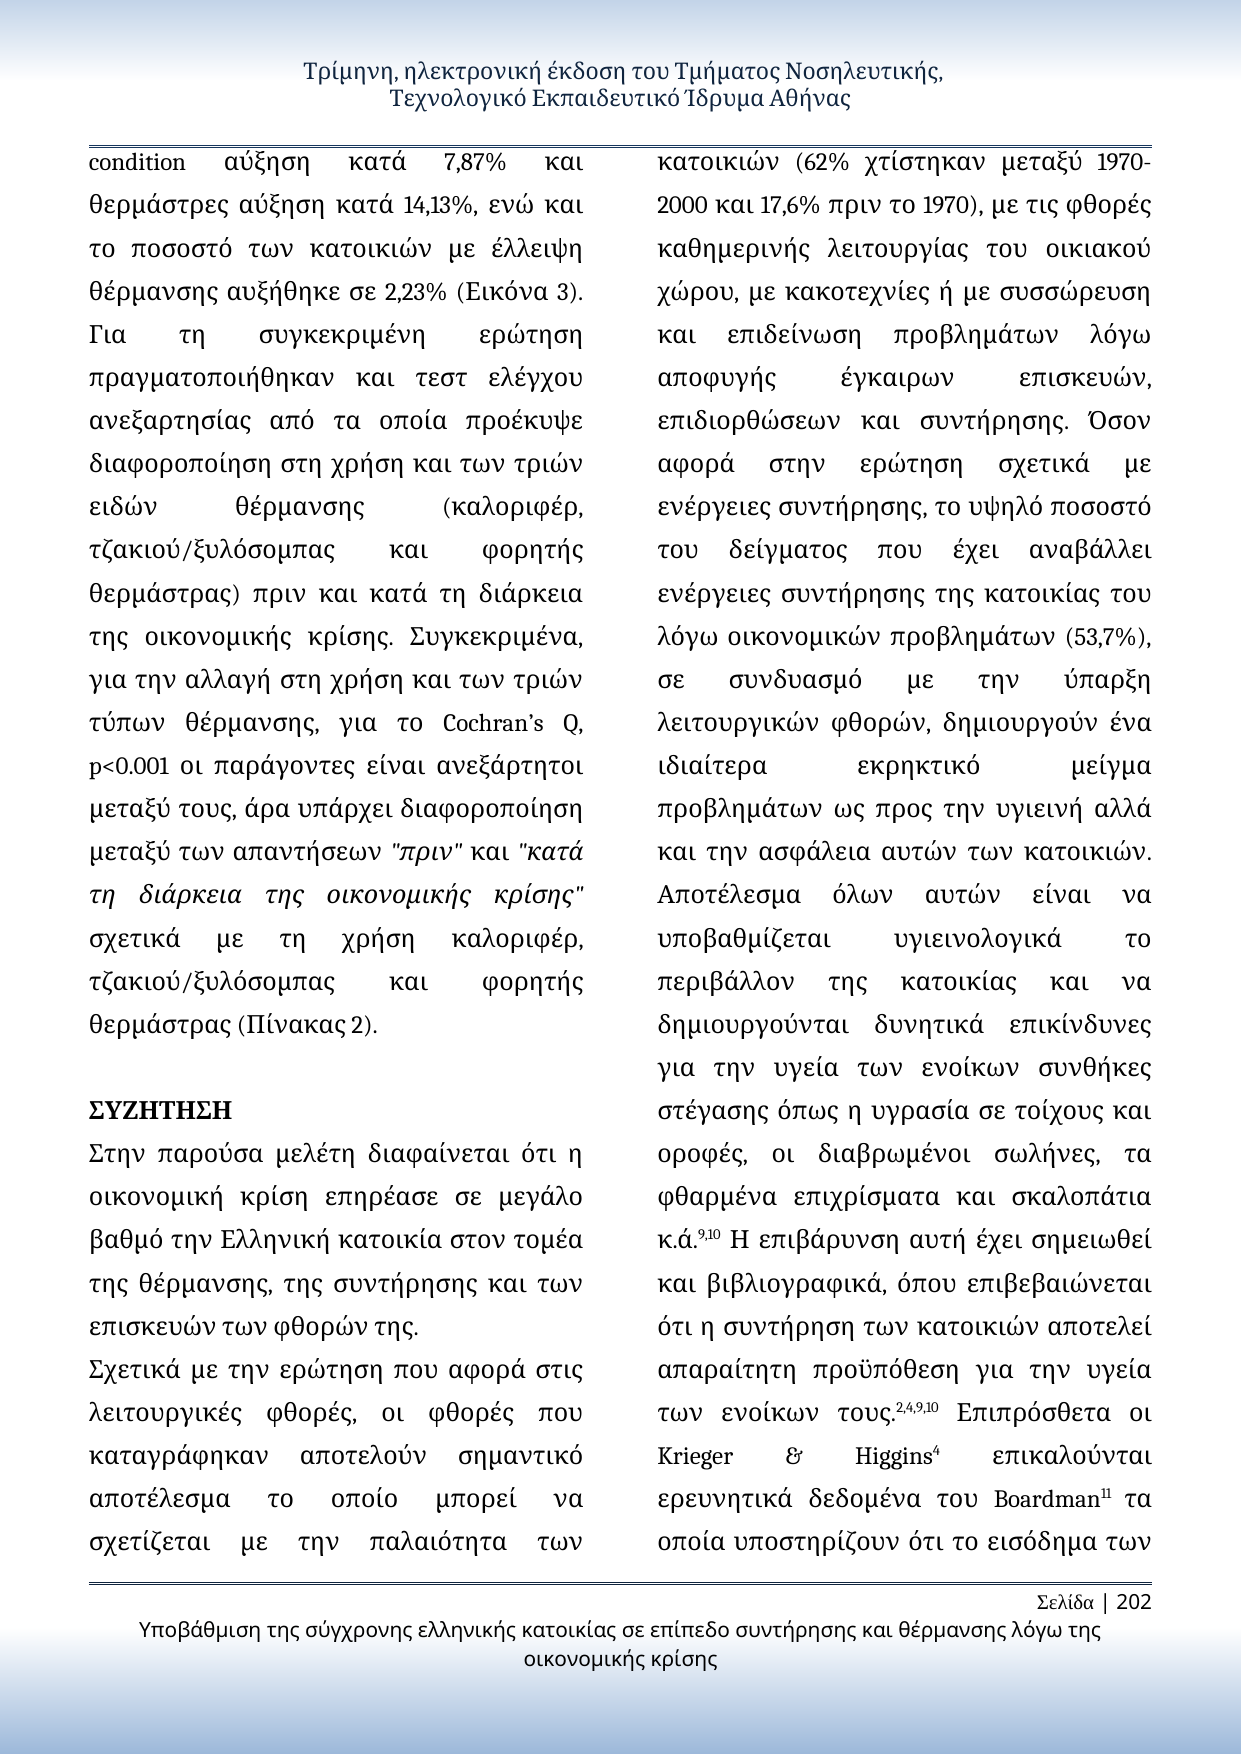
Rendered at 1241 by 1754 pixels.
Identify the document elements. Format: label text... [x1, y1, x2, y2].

text Στην παρούσα μελέτη διαφαίνεται ότι η οικονομική κρίση επηρέασε σε μεγάλο βαθμό την Ελληνική κατοικία στον τομέα της θέρμανσης, της συντήρησης και των επισκευών των φθορών της. [89, 1140, 583, 1341]
text ΣΥΖΗΤΗΣΗ [89, 1097, 583, 1126]
